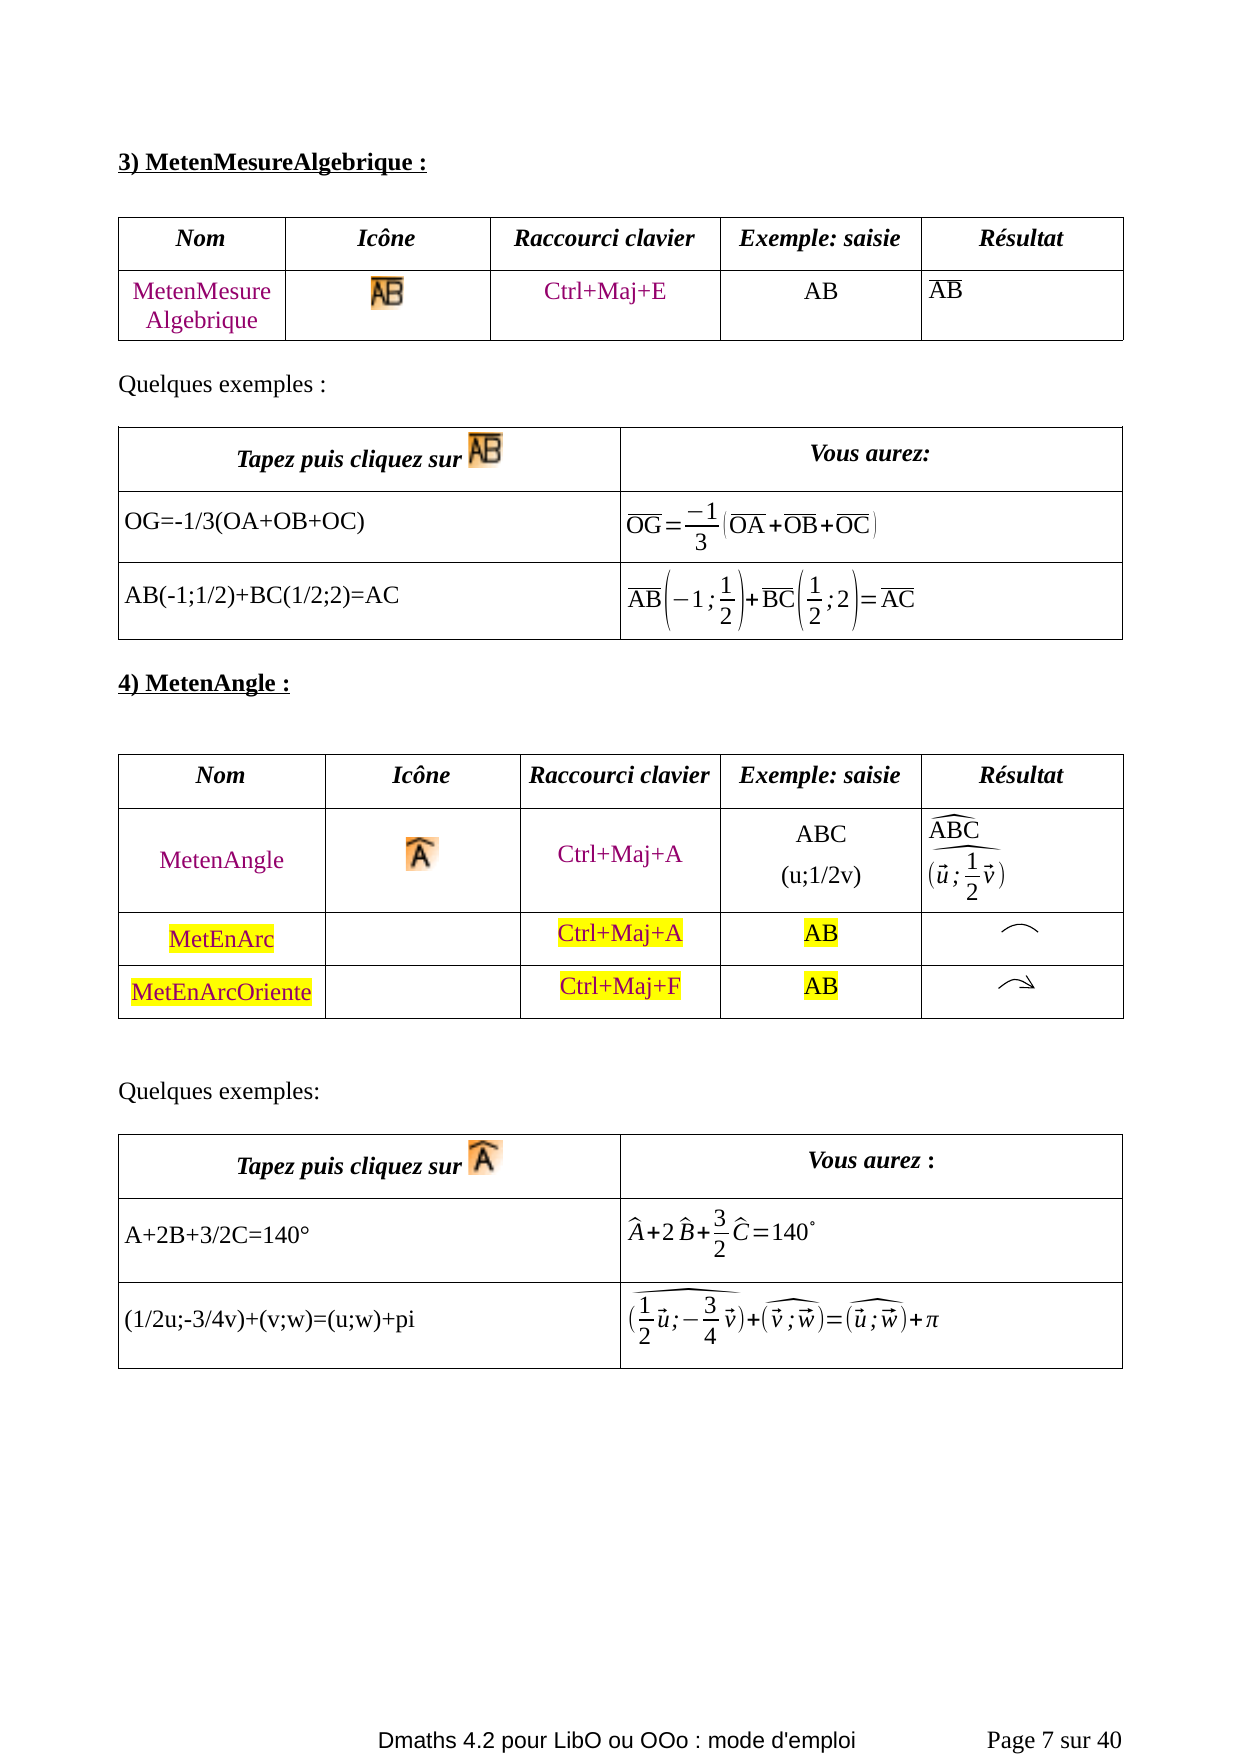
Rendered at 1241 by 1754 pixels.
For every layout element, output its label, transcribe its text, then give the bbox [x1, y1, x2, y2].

picture [370, 276, 404, 310]
table_cell [922, 271, 1123, 339]
table_cell MetEnArc [119, 913, 325, 965]
table_cell (1/2u;-3/4v)+(v;w)=(u;w)+pi [119, 1283, 620, 1368]
table_cell Ctrl+Maj+E [491, 271, 720, 339]
table_cell [922, 913, 1123, 965]
table_cell [326, 913, 520, 965]
table_cell [326, 809, 520, 912]
table_cell ABC (u;1/2v) [721, 809, 921, 912]
text Quelques exemples: [118, 1076, 1122, 1105]
table_header Vous aurez: [621, 428, 1122, 491]
table_cell [621, 1199, 1122, 1282]
table_header Icône [286, 218, 490, 270]
table_cell [621, 1283, 1122, 1368]
table_cell AB [721, 966, 921, 1018]
table_cell MetEnArcOriente [119, 966, 325, 1018]
table_cell Ctrl+Maj+F [521, 966, 720, 1018]
picture [468, 432, 503, 468]
picture [468, 1140, 503, 1175]
table_header Nom [119, 218, 285, 270]
table_header Raccourci clavier [521, 755, 720, 808]
table_header Vous aurez : [621, 1135, 1122, 1198]
table_header Nom [119, 755, 325, 808]
table_cell AB [721, 913, 921, 965]
text 3) MetenMesureAlgebrique : [118, 147, 1122, 176]
table_cell Ctrl+Maj+A [521, 913, 720, 965]
table_header Tapez puis cliquez sur [119, 428, 620, 491]
table_cell [326, 966, 520, 1018]
table_cell Ctrl+Maj+A [521, 809, 720, 912]
table_header Exemple: saisie [721, 218, 921, 270]
table_header Icône [326, 755, 520, 808]
table_cell OG=-1/3(OA+OB+OC) [119, 492, 620, 562]
table_cell [922, 966, 1123, 1018]
table_cell AB(-1;1/2)+BC(1/2;2)=AC [119, 563, 620, 639]
table_cell AB [721, 271, 921, 339]
table_cell MetenMesureAlgebrique [119, 271, 285, 339]
table_cell [621, 563, 1122, 639]
table_cell [621, 492, 1122, 562]
table_header Exemple: saisie [721, 755, 921, 808]
table_cell A+2B+3/2C=140° [119, 1199, 620, 1282]
table_cell [922, 809, 1123, 912]
table_header Tapez puis cliquez sur [119, 1135, 620, 1198]
text 4) MetenAngle : [118, 668, 1122, 697]
text Quelques exemples : [118, 369, 1122, 398]
table_header Raccourci clavier [491, 218, 720, 270]
table_cell [286, 271, 490, 339]
table_header Résultat [922, 218, 1123, 270]
table_cell MetenAngle [119, 809, 325, 912]
table_header Résultat [922, 755, 1123, 808]
picture [405, 837, 439, 871]
